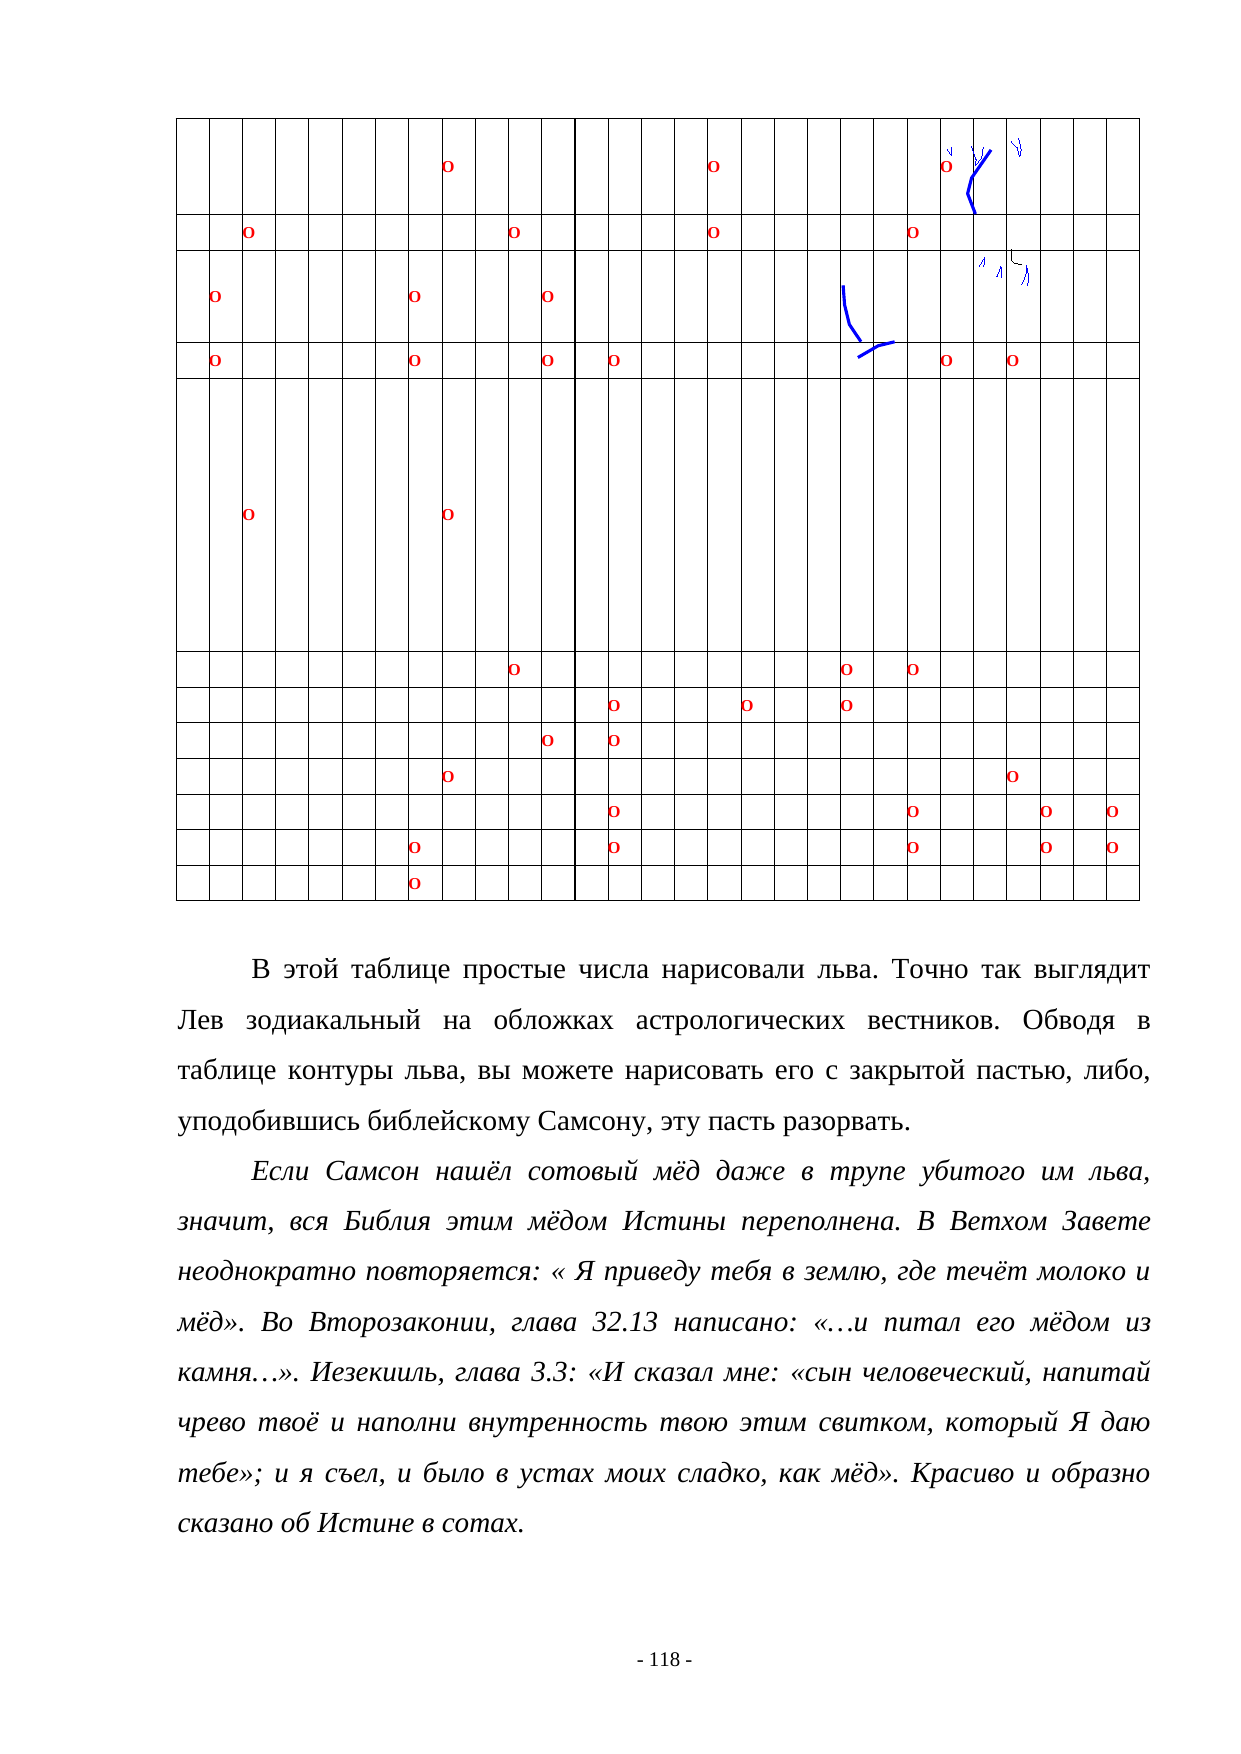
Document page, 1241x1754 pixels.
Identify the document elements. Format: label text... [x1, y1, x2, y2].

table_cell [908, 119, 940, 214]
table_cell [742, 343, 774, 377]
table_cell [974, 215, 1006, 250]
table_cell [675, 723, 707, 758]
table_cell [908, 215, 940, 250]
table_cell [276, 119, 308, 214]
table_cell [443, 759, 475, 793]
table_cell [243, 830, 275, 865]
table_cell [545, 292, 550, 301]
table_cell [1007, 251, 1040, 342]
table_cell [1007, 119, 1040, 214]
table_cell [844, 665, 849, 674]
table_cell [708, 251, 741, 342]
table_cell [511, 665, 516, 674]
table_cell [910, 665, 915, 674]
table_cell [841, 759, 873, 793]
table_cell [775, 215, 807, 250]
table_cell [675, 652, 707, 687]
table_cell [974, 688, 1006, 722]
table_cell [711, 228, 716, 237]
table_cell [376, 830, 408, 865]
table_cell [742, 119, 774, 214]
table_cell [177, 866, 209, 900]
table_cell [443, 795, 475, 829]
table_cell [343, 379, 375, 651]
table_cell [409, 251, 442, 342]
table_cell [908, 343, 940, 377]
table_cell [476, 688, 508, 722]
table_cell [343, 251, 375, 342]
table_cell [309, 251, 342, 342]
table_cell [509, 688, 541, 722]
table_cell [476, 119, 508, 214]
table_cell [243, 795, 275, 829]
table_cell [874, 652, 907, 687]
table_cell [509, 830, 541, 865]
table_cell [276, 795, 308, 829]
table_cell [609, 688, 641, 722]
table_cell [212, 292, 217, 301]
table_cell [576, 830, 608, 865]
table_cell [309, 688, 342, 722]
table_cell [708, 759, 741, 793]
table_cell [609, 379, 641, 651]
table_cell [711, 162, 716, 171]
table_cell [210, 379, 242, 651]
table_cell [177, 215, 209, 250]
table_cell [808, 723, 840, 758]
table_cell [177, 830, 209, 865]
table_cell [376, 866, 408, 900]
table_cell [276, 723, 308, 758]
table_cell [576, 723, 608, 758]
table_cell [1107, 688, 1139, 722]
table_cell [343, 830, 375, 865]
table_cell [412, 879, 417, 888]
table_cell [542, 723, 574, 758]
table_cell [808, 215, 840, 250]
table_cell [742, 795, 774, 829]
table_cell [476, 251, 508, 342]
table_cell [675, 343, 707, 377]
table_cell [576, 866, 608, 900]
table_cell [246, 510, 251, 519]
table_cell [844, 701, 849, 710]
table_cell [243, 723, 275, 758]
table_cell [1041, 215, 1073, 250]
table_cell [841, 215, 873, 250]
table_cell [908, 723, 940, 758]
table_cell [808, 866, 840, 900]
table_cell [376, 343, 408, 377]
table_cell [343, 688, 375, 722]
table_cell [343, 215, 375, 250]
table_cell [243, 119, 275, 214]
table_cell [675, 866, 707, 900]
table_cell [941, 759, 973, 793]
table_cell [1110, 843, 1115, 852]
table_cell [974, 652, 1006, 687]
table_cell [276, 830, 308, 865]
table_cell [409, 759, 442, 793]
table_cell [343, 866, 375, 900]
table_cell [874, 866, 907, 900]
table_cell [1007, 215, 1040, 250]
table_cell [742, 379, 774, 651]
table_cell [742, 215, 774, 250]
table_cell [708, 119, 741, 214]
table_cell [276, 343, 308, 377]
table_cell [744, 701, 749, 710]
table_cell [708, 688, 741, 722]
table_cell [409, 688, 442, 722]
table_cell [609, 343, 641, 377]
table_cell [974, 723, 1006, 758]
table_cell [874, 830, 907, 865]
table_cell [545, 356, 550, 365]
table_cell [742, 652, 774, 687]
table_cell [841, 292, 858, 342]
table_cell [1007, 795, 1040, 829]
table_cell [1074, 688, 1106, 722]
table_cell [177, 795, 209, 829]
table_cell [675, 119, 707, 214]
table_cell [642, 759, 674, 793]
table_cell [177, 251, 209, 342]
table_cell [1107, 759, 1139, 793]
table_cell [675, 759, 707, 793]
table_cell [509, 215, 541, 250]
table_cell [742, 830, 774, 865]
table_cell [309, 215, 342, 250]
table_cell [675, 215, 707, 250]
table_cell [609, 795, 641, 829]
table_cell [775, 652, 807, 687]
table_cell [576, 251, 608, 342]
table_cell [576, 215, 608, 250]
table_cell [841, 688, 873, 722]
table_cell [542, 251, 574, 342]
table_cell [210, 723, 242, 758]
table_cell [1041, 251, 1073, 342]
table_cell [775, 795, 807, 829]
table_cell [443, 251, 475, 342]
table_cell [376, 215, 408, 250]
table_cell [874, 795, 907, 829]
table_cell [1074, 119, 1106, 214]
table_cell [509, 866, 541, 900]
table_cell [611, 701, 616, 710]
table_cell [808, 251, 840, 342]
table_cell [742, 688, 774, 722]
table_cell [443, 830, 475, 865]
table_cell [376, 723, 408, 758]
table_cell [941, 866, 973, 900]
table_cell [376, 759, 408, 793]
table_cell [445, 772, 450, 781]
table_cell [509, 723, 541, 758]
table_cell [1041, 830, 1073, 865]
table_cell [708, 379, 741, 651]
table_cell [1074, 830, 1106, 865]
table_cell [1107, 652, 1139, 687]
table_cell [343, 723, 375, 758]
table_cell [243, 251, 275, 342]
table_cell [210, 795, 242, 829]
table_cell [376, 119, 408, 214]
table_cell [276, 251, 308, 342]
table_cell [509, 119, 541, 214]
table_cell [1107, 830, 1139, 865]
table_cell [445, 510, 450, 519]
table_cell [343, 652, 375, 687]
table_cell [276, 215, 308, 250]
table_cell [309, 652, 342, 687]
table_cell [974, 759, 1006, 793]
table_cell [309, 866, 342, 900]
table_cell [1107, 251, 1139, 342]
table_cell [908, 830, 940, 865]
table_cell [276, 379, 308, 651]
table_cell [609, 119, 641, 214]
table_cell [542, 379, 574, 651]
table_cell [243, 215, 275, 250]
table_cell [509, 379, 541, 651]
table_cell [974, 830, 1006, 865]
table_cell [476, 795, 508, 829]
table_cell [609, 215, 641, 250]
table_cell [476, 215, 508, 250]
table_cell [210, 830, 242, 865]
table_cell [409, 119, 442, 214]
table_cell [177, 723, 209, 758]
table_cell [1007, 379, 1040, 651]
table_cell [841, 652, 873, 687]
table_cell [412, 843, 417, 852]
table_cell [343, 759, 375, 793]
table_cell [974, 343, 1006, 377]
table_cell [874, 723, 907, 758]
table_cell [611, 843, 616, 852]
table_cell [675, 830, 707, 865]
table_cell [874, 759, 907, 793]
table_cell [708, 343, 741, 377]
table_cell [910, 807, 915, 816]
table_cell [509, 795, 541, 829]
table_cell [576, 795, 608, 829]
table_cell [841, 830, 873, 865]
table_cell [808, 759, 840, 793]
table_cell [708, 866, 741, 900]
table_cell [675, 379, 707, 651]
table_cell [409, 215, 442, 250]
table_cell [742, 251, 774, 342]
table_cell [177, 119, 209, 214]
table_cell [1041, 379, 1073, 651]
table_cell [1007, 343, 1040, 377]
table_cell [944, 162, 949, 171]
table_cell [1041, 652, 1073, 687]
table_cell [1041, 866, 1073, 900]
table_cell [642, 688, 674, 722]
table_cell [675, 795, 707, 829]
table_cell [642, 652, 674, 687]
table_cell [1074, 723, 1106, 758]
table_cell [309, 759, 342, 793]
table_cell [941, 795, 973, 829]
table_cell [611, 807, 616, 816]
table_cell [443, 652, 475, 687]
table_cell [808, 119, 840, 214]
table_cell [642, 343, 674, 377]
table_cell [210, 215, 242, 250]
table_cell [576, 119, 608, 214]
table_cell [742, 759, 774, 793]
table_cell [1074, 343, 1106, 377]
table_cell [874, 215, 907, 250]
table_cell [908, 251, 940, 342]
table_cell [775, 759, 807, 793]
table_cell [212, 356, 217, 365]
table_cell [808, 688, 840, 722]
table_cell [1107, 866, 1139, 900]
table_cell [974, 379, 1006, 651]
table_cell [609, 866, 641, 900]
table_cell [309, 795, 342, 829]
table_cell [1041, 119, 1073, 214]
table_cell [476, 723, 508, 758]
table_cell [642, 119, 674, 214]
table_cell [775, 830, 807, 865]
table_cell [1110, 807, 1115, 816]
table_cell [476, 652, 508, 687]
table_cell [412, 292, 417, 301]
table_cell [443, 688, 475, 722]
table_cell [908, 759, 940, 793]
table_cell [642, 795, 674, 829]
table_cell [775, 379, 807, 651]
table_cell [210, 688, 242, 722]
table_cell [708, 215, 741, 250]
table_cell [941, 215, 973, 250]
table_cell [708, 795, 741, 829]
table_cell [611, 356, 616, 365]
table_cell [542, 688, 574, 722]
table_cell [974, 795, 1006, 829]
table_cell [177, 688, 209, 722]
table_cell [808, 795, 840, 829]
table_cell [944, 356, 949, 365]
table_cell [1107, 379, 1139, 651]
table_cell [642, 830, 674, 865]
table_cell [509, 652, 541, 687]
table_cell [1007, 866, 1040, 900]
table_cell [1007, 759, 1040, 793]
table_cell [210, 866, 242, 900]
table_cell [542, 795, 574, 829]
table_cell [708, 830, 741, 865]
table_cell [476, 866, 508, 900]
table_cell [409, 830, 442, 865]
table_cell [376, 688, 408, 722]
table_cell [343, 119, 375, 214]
text В этой таблице простые числа нарисовали льва. Точно так выглядит Лев зодиакальный на обложках астрологических вестников. Обводя в таблице контуры льва, вы можете нарисовать его с закрытой пастью, либо, уподобившись библейскому Самсону, эту пасть разорвать. [177, 952, 1152, 1136]
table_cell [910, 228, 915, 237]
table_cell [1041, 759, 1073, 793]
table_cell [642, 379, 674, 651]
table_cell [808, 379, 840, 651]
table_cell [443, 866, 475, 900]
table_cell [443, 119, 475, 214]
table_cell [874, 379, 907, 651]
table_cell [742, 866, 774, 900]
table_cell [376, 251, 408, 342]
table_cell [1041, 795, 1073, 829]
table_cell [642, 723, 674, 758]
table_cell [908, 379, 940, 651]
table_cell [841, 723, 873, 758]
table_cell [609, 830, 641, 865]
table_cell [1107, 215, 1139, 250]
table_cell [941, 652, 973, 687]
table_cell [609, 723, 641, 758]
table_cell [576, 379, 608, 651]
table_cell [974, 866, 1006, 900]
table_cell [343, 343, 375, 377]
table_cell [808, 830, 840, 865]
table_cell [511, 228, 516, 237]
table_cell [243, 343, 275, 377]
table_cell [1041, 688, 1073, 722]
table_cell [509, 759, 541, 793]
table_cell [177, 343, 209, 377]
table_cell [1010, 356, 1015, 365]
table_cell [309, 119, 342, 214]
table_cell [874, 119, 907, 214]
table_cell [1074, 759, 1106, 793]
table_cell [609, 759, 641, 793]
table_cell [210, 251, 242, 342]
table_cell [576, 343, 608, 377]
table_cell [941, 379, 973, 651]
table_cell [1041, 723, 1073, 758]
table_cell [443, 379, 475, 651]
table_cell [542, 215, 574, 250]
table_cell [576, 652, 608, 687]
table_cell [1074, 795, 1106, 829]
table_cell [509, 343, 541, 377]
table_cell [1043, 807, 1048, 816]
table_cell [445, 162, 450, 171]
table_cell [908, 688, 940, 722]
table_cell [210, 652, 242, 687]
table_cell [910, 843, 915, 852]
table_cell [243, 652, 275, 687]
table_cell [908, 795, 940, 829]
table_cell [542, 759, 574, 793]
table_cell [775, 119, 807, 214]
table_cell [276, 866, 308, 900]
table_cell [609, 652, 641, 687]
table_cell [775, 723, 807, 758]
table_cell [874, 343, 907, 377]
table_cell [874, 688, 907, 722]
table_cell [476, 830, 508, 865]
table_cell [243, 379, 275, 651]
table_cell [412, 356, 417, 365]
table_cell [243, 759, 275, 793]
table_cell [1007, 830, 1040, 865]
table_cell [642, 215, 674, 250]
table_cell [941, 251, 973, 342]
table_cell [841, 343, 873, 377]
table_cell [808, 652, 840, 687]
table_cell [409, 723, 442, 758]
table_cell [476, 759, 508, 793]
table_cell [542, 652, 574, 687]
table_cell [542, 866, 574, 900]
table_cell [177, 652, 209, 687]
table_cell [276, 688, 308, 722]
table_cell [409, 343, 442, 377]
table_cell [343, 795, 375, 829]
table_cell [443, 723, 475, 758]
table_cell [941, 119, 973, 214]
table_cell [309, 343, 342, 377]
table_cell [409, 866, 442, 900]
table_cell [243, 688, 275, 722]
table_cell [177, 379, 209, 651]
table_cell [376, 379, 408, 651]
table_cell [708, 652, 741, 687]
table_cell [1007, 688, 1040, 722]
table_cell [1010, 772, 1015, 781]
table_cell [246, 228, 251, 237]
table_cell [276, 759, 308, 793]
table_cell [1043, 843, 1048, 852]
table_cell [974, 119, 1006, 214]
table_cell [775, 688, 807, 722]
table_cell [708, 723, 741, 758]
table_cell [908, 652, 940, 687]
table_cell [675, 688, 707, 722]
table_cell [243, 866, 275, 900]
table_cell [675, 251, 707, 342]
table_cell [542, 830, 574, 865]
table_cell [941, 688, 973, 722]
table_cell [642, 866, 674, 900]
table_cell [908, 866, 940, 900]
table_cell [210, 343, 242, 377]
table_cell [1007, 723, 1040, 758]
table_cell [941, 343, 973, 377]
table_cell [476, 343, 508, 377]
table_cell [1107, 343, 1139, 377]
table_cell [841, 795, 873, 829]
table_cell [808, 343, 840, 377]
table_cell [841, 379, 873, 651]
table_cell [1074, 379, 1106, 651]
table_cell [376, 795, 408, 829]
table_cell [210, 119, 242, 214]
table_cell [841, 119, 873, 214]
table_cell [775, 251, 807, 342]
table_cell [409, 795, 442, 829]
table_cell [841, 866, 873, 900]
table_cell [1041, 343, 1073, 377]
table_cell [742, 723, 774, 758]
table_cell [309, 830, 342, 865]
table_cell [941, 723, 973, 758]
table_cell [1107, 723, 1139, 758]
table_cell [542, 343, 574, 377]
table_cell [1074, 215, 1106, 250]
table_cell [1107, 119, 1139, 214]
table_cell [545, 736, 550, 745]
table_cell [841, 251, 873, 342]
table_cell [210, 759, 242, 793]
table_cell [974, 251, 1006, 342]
text Если Самсон нашёл сотовый мёд даже в трупе убитого им льва, значит, вся Библия этим мёдом Истины переполнена. В Ветхом Завете неоднократно повторяется: « Я приведу тебя в землю, где течёт молоко и мёд». Во Второзаконии, глава 32.13 написано: «…и питал его мёдом из камня…». Иезекииль, глава 3.3: «И сказал мне: «сын человеческий, напитай чрево твоё и наполни внутренность твою этим свитком, который Я даю тебе»; и я съел, и было в устах моих сладко, как мёд». Красиво и образно сказано об Истине в сотах. [177, 1153, 1152, 1539]
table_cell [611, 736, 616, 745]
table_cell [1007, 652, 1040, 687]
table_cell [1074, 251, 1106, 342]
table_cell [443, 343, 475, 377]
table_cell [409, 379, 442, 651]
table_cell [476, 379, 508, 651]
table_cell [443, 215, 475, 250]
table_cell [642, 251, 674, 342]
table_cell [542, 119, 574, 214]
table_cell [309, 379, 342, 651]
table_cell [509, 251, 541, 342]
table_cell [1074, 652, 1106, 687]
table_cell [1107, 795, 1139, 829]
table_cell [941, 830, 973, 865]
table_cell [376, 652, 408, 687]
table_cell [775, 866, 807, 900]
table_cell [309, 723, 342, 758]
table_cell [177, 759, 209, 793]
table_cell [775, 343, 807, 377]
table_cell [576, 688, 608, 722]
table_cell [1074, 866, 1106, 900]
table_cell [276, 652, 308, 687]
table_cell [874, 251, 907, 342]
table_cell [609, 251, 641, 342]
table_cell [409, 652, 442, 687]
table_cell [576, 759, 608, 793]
